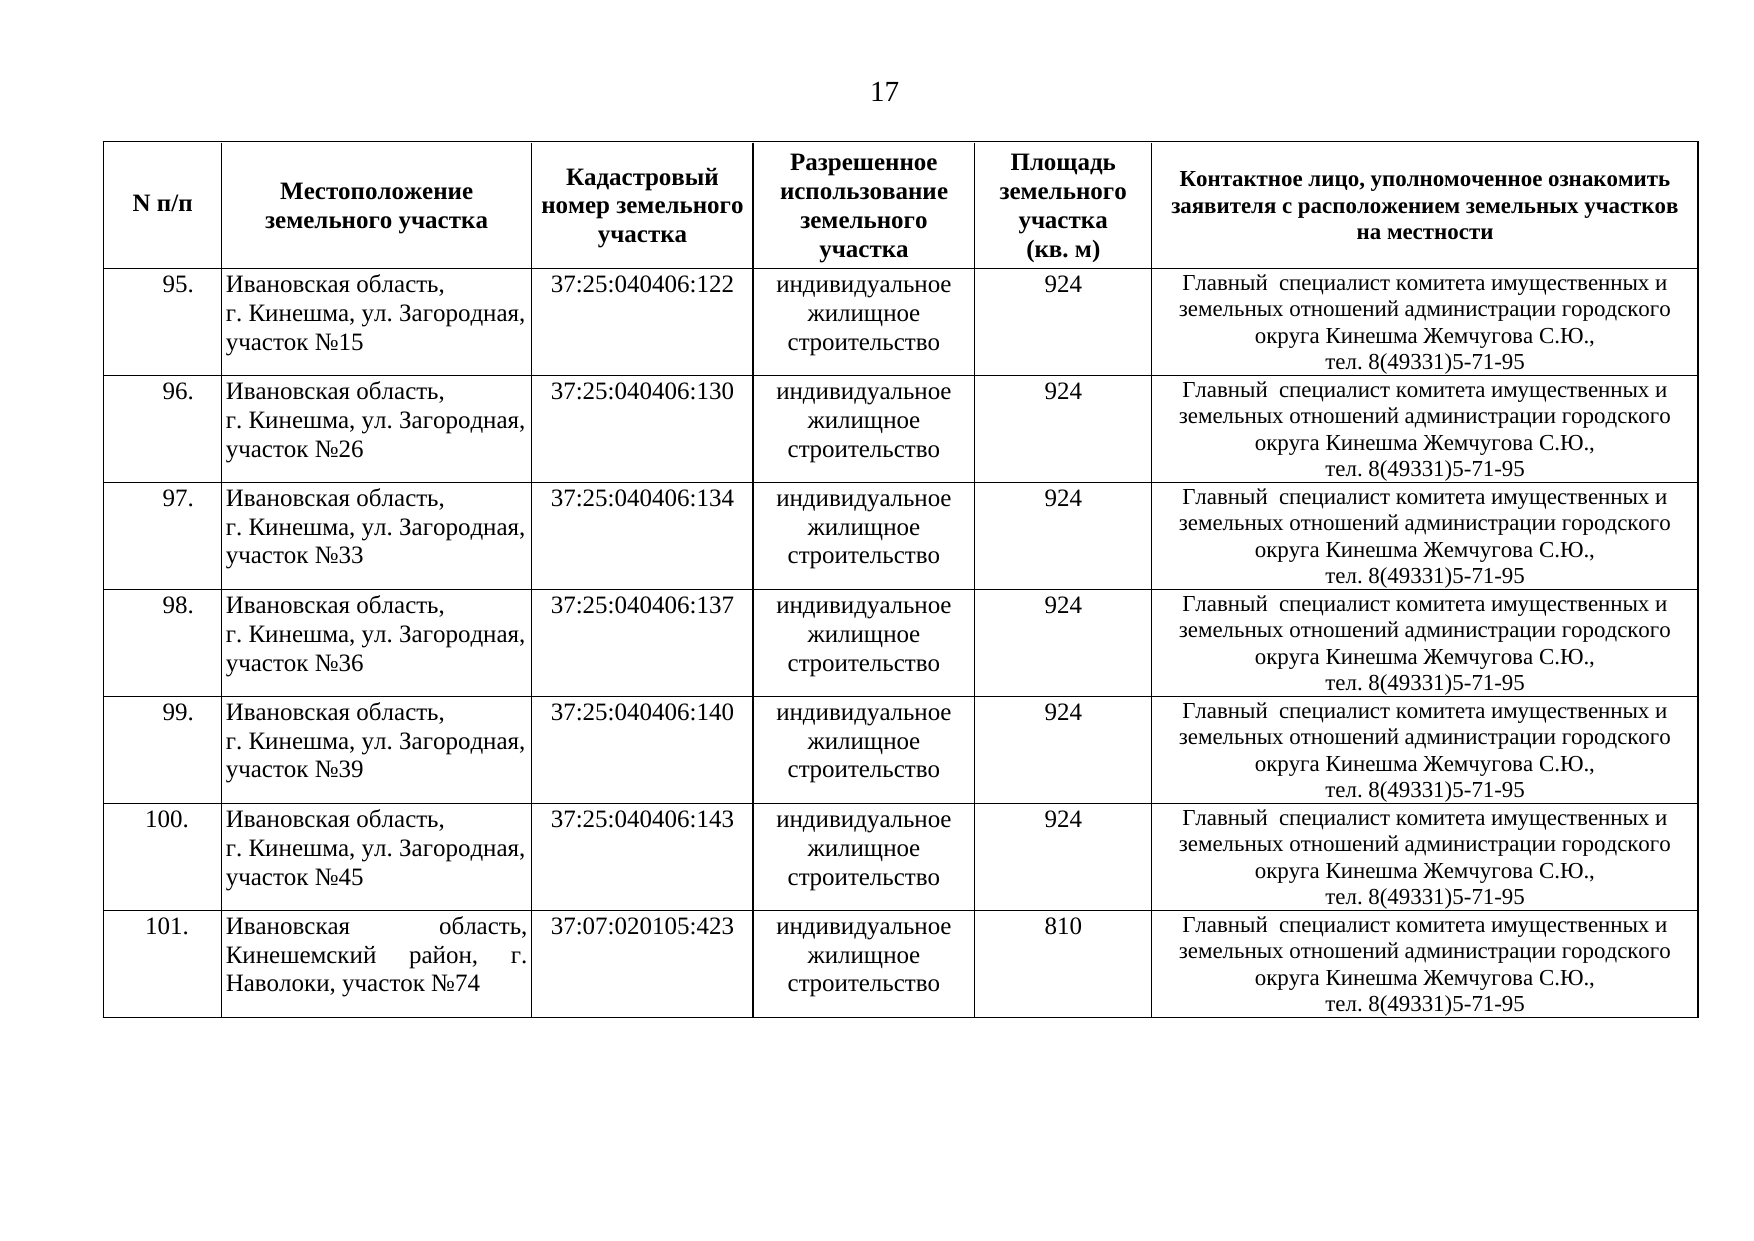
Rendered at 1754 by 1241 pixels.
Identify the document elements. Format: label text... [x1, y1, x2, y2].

table_cell [104, 376, 221, 482]
table_cell индивидуальное жилищное строительство [754, 269, 974, 374]
table_cell индивидуальное жилищное строительство [754, 483, 974, 588]
table_cell 924 [975, 804, 1151, 909]
table_cell [104, 269, 221, 374]
table_cell Ивановская область, г. Кинешма, ул. Загородная, участок №15 [222, 269, 531, 374]
table_cell Ивановская область, г. Кинешма, ул. Загородная, участок №36 [222, 590, 531, 696]
table_header N п/п [104, 142, 221, 268]
table_cell 810 [975, 911, 1151, 1016]
table_cell Ивановская область, г. Кинешма, ул. Загородная, участок №39 [222, 697, 531, 802]
table_cell 924 [975, 376, 1151, 482]
table_cell Главный специалист комитета имущественных и земельных отношений администрации городского округа Кинешма Жемчугова С.Ю., тел. 8(49331)5-71-95 [1152, 804, 1697, 909]
table_cell Главный специалист комитета имущественных и земельных отношений администрации городского округа Кинешма Жемчугова С.Ю., тел. 8(49331)5-71-95 [1152, 376, 1697, 482]
table_cell 37:25:040406:130 [532, 376, 752, 482]
table_cell 37:25:040406:140 [532, 697, 752, 802]
table_cell [104, 804, 221, 909]
table_cell Ивановская область, г. Кинешма, ул. Загородная, участок №26 [222, 376, 531, 482]
table_cell Главный специалист комитета имущественных и земельных отношений администрации городского округа Кинешма Жемчугова С.Ю., тел. 8(49331)5-71-95 [1152, 483, 1697, 588]
table_header Разрешенное использование земельного участка [754, 142, 974, 268]
table_cell [104, 911, 221, 1016]
table_cell 37:25:040406:122 [532, 269, 752, 374]
table_cell Ивановская область, г. Кинешма, ул. Загородная, участок №45 [222, 804, 531, 909]
table_cell Ивановская область, Кинешемский район, г. Наволоки, участок №74 [222, 911, 531, 1016]
table_header Площадь земельного участка (кв. м) [975, 142, 1151, 268]
table_cell [104, 697, 221, 802]
table_cell Главный специалист комитета имущественных и земельных отношений администрации городского округа Кинешма Жемчугова С.Ю., тел. 8(49331)5-71-95 [1152, 911, 1697, 1016]
table_header Местоположение земельного участка [222, 142, 531, 268]
table_header Кадастровый номер земельного участка [532, 142, 753, 268]
table_cell 37:25:040406:137 [532, 590, 752, 696]
table_cell индивидуальное жилищное строительство [754, 590, 974, 696]
table_cell Ивановская область, г. Кинешма, ул. Загородная, участок №33 [222, 483, 531, 588]
table_cell 924 [975, 483, 1151, 588]
table_cell 924 [975, 697, 1151, 802]
table_cell [104, 483, 221, 588]
table_cell Главный специалист комитета имущественных и земельных отношений администрации городского округа Кинешма Жемчугова С.Ю., тел. 8(49331)5-71-95 [1152, 269, 1697, 374]
table_cell 37:07:020105:423 [532, 911, 752, 1016]
table_cell 37:25:040406:134 [532, 483, 752, 588]
table_cell индивидуальное жилищное строительство [754, 804, 974, 909]
table_cell индивидуальное жилищное строительство [754, 911, 974, 1016]
table_cell 924 [975, 590, 1151, 696]
table_cell индивидуальное жилищное строительство [754, 697, 974, 802]
table_cell Главный специалист комитета имущественных и земельных отношений администрации городского округа Кинешма Жемчугова С.Ю., тел. 8(49331)5-71-95 [1152, 697, 1697, 802]
table_cell Главный специалист комитета имущественных и земельных отношений администрации городского округа Кинешма Жемчугова С.Ю., тел. 8(49331)5-71-95 [1152, 590, 1697, 696]
table_cell 37:25:040406:143 [532, 804, 752, 909]
table_cell [104, 590, 221, 696]
table_cell 924 [975, 269, 1151, 374]
table_header Контактное лицо, уполномоченное ознакомить заявителя с расположением земельных участков на местности [1152, 142, 1697, 268]
table_cell индивидуальное жилищное строительство [754, 376, 974, 482]
